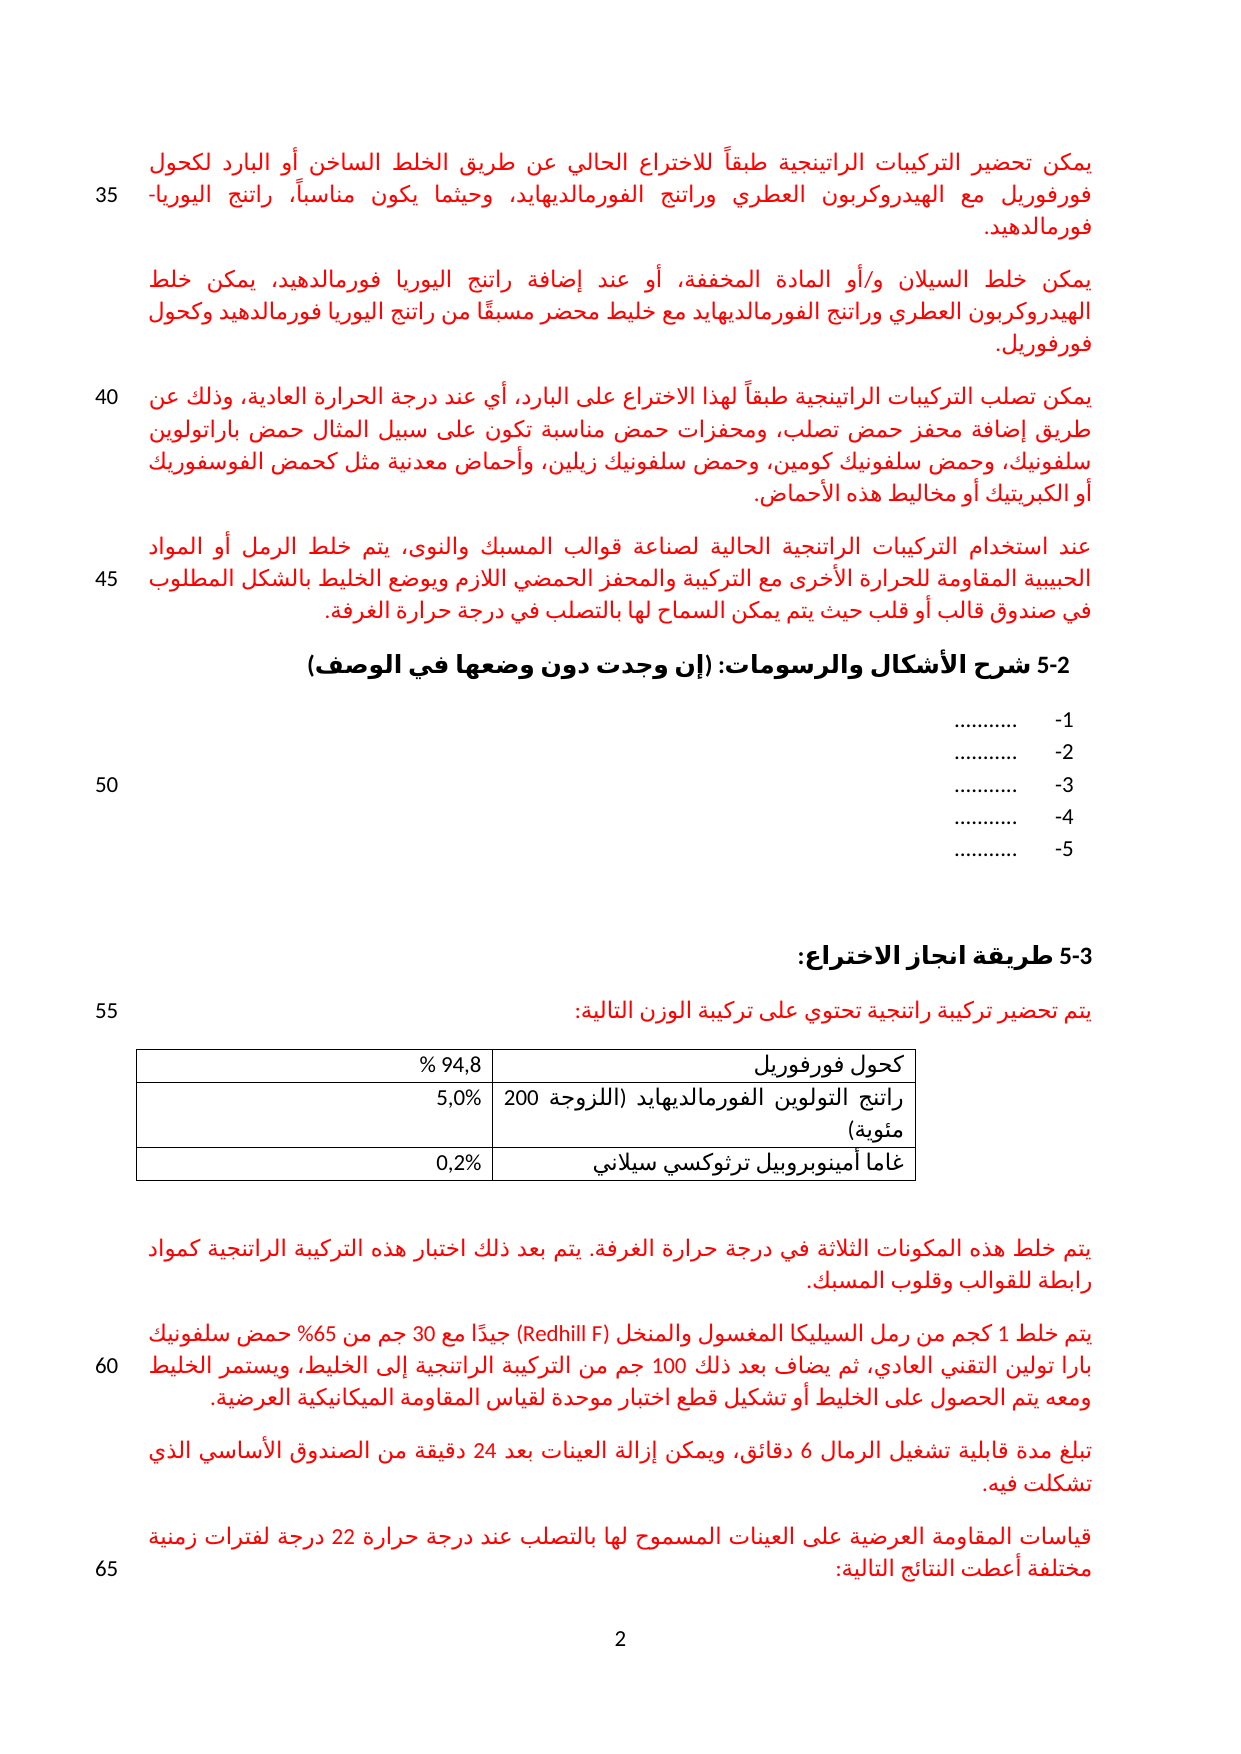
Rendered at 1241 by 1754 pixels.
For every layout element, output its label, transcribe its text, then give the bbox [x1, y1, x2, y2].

text تبلغ مدة قابلية تشغيل الرمال 6 دقائق، ويمكن إزالة العينات بعد 24 دقيقة من الصندوق الأساسي الذي تشكلت فيه. [148, 1437, 1092, 1497]
text يتم خلط 1 كجم من رمل السيليكا المغسول والمنخل (Redhill F) جيدًا مع 30 جم من 65% حمض سلفونيك بارا تولين التقني العادي، ثم يضاف بعد ذلك 100 جم من التركيبة الراتنجية إلى الخليط، ويستمر الخليط ومعه يتم الحصول على الخليط أو تشكيل قطع اختبار موحدة لقياس المقاومة الميكانيكية العرضية. [148, 1319, 1092, 1412]
list ........... [148, 802, 1055, 830]
text يمكن خلط السيلان و/أو المادة المخففة، أو عند إضافة راتنج اليوريا فورمالدهيد، يمكن خلط الهيدروكربون العطري وراتنج الفورمالديهايد مع خليط محضر مسبقًا من راتنج اليوريا فورمالدهيد وكحول فورفوريل. [148, 265, 1092, 357]
text 5-2 شرح الأشكال والرسومات: (إن وجدت دون وضعها في الوصف) [148, 649, 1092, 680]
list ........... [148, 705, 1055, 733]
text يتم تحضير تركيبة راتنجية تحتوي على تركيبة الوزن التالية: [148, 996, 1092, 1024]
table_header كحول فورفوريل [493, 1050, 915, 1082]
text قياسات المقاومة العرضية على العينات المسموح لها بالتصلب عند درجة حرارة 22 درجة لفترات زمنية مختلفة أعطت النتائج التالية: [148, 1522, 1092, 1582]
text يتم خلط هذه المكونات الثلاثة في درجة حرارة الغرفة. يتم بعد ذلك اختبار هذه التركيبة الراتنجية كمواد رابطة للقوالب وقلوب المسبك. [148, 1234, 1092, 1294]
list ........... [148, 770, 1055, 798]
text عند استخدام التركيبات الراتنجية الحالية لصناعة قوالب المسبك والنوى، يتم خلط الرمل أو المواد الحبيبية المقاومة للحرارة الأخرى مع التركيبة والمحفز الحمضي اللازم ويوضع الخليط بالشكل المطلوب في صندوق قالب أو قلب حيث يتم يمكن السماح لها بالتصلب في درجة حرارة الغرفة. [148, 532, 1092, 624]
table_cell 5,0% [137, 1083, 492, 1147]
table_cell غاما أمينوبروبيل ترثوكسي سيلاني [493, 1148, 915, 1180]
table_cell راتنج التولوين الفورمالديهايد (اللزوجة 200 مئوية) [493, 1083, 915, 1147]
text يمكن تصلب التركيبات الراتينجية طبقاً لهذا الاختراع على البارد، أي عند درجة الحرارة العادية، وذلك عن طريق إضافة محفز حمض تصلب، ومحفزات حمض مناسبة تكون على سبيل المثال حمض باراتولوين سلفونيك، وحمض سلفونيك كومين، وحمض سلفونيك زيلين، وأحماض معدنية مثل كحمض الفوسفوريك أو الكبريتيك أو مخاليط هذه الأحماض. [148, 382, 1092, 507]
table_header 94,8 % [137, 1050, 492, 1082]
list ........... [148, 834, 1055, 862]
table_cell 0,2% [137, 1148, 492, 1180]
list ........... [148, 737, 1055, 766]
text يمكن تحضير التركيبات الراتينجية طبقاً للاختراع الحالي عن طريق الخلط الساخن أو البارد لكحول فورفوريل مع الهيدروكربون العطري وراتنج الفورمالديهايد، وحيثما يكون مناسباً، راتنج اليوريا-فورمالدهيد. [148, 148, 1092, 240]
text 5-3 طريقة انجاز الاختراع: [148, 940, 1092, 971]
